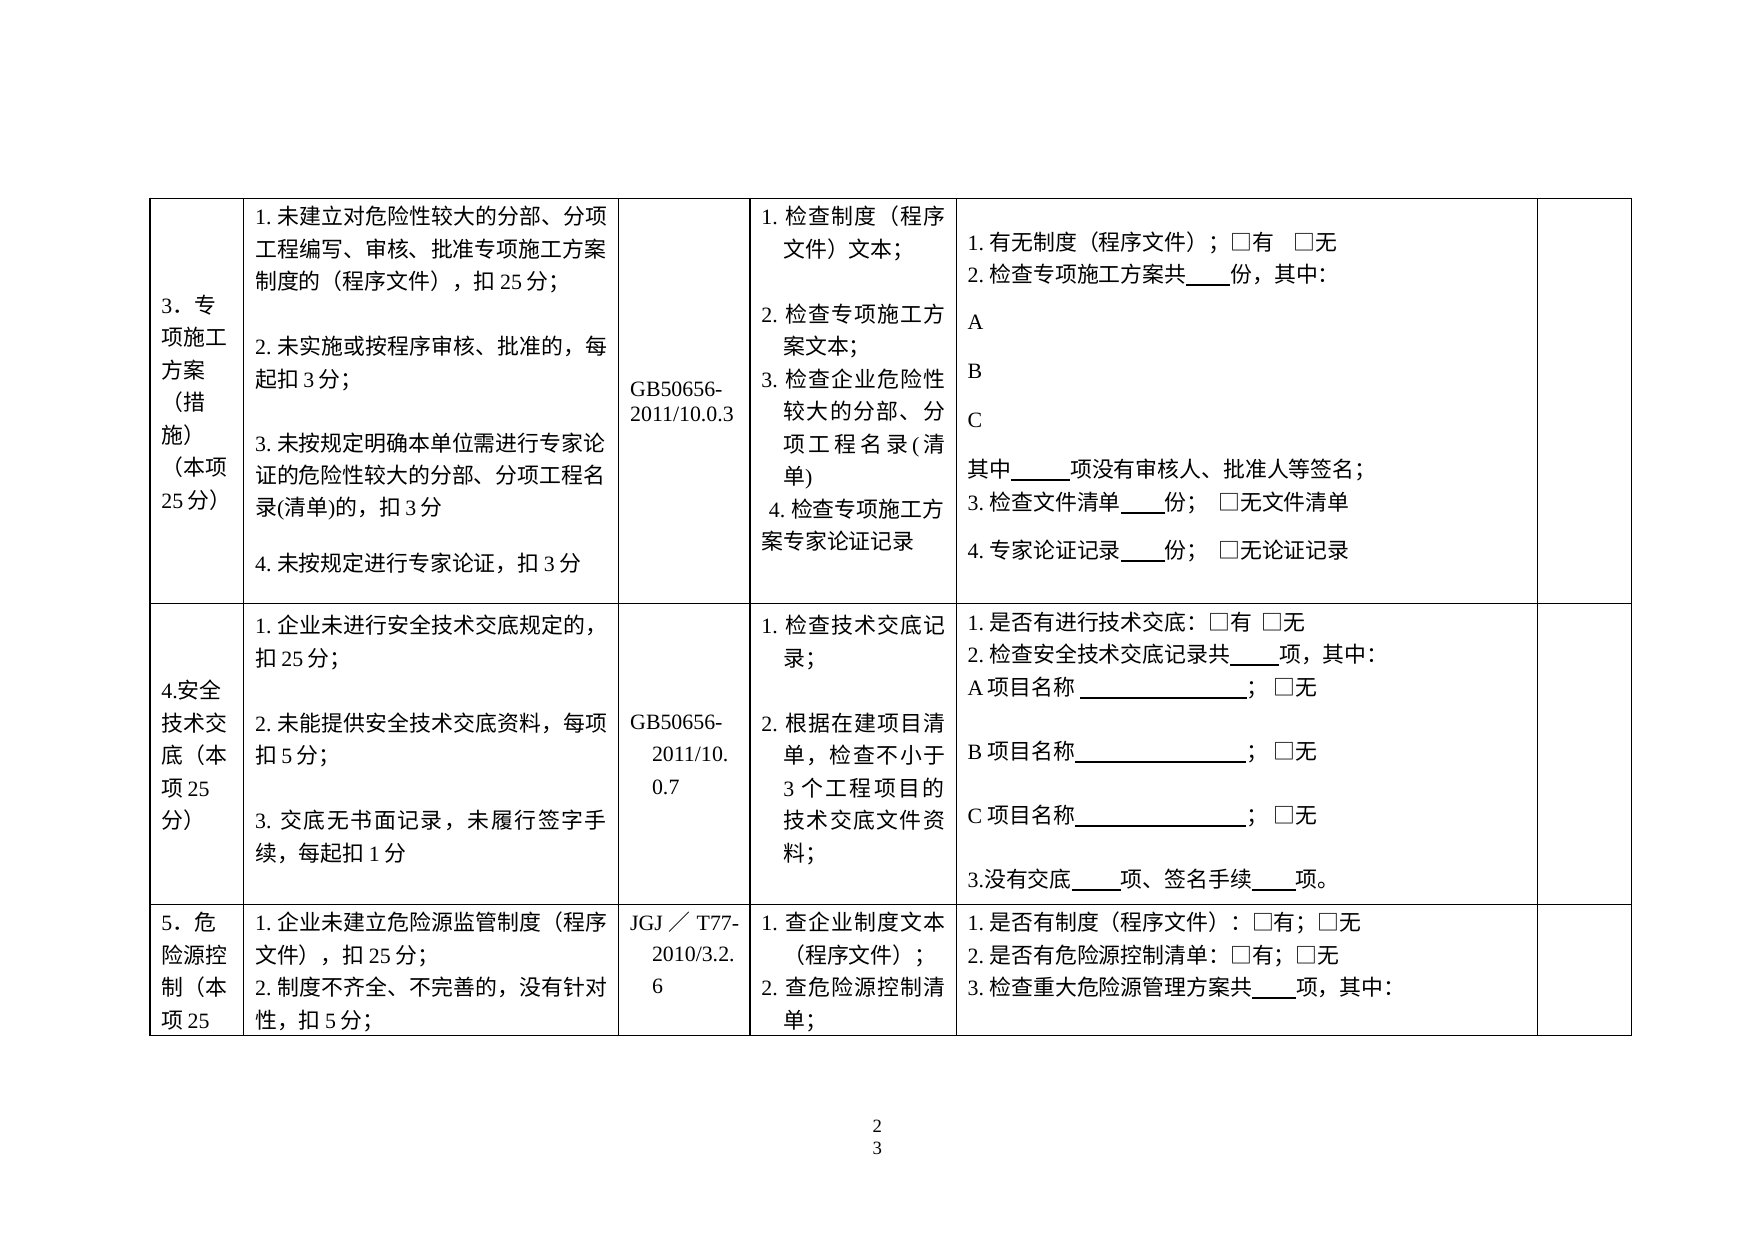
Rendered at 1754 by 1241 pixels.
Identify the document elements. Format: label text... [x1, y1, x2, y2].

table_cell 1. 检查制度（程序文件）文本； 2. 检查专项施工方案文本； 3. 检查企业危险性较大的分部、分项工程名录(清单) 4. 检查专项施工方案专家论证记录 [751, 199, 956, 603]
table_cell [1538, 199, 1631, 603]
table_cell [1538, 905, 1631, 1035]
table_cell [957, 905, 1537, 1035]
table_cell GB50656-2011/10.0.3 [619, 199, 749, 603]
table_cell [244, 905, 618, 1035]
table_cell 3．专项施工方案（措施） （本项25分） [151, 199, 243, 603]
table_cell 1. 未建立对危险性较大的分部、分项工程编写、审核、批准专项施工方案制度的（程序文件），扣25分； 2. 未实施或按程序审核、批准的，每起扣3分； 3. 未按规定明确本单位需进行专家论证的危险性较大的分部、分项工程名录(清单)的，扣3分 4. 未按规定进行专家论证，扣3分 [244, 199, 618, 603]
table_cell 1. 是否有进行技术交底：□有 □无 2. 检查安全技术交底记录共 项，其中： A项目名称 ； □无 B 项目名称 ； □无 C 项目名称 ； □无 3.没有交底 项、签名手续 项。 [957, 604, 1537, 904]
table_cell JGJ／T77-2010/3.2.6 [619, 905, 749, 1035]
table_cell 1. 企业未进行安全技术交底规定的，扣25分； 2. 未能提供安全技术交底资料，每项扣5分； 3. 交底无书面记录，未履行签字手续，每起扣1分 [244, 604, 618, 904]
table_cell 1. 检查技术交底记录； 2. 根据在建项目清单，检查不小于3个工程项目的技术交底文件资料； [751, 604, 956, 904]
table_cell [1538, 604, 1631, 904]
table_cell GB50656-2011/10.0.7 [619, 604, 749, 904]
table_cell 5．危险源控制（本项25分） [151, 905, 243, 1035]
table_cell 4.安全技术交底（本项25分） [151, 604, 243, 904]
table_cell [751, 905, 956, 1035]
table_cell 1. 有无制度（程序文件）；□有 □无 2. 检查专项施工方案共 份，其中： A B C 其中 项没有审核人、批准人等签名； 3. 检查文件清单 份； □无文件清单 4. 专家论证记录 份； □无论证记录 [957, 199, 1537, 603]
